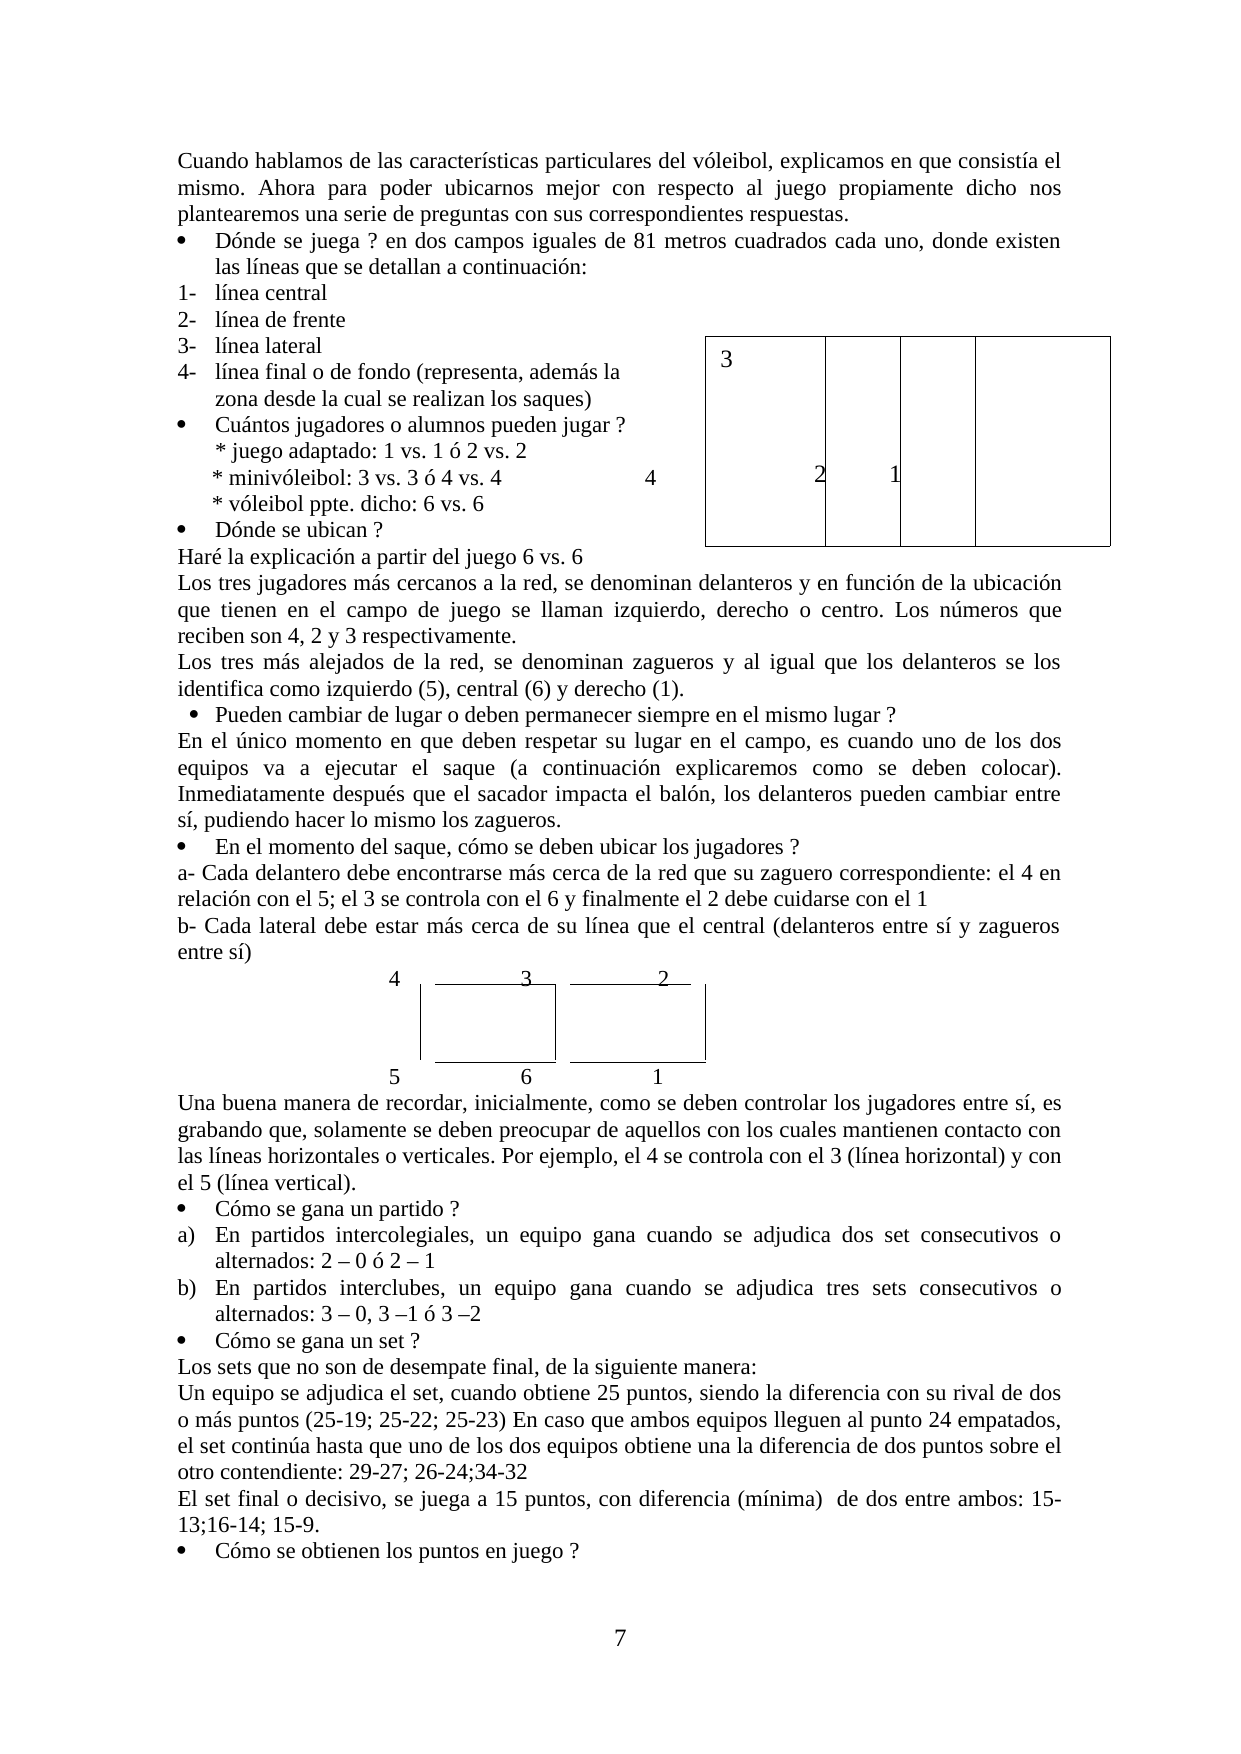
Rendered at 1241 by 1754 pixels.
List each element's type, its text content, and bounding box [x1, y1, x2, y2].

list Cómo se gana un set ? [177, 1327, 1063, 1353]
text 5 6 1 [177, 1063, 1063, 1089]
text b- Cada lateral debe estar más cerca de su línea que el central (delanteros entre sí y zagueros entre sí) [177, 912, 1063, 964]
text Los tres más alejados de la red, se denominan zagueros y al igual que los delanteros se los identifica como izquierdo (5), central (6) y derecho (1). [177, 648, 1063, 701]
list En partidos intercolegiales, un equipo gana cuando se adjudica dos set consecutivos o alternados: 2 – 0 ó 2 – 1 [177, 1221, 1063, 1274]
list En partidos interclubes, un equipo gana cuando se adjudica tres sets consecutivos o alternados: 3 – 0, 3 –1 ó 3 –2 [177, 1274, 1063, 1327]
text Los tres jugadores más cercanos a la red, se denominan delanteros y en función de la ubicación que tienen en el campo de juego se llaman izquierdo, derecho o centro. Los números que reciben son 4, 2 y 3 respectivamente. [177, 569, 1063, 648]
text 4 3 2 [177, 964, 1063, 991]
text Una buena manera de recordar, inicialmente, como se deben controlar los jugadores entre sí, es grabando que, solamente se deben preocupar de aquellos con los cuales mantienen contacto con las líneas horizontales o verticales. Por ejemplo, el 4 se controla con el 3 (línea horizontal) y con el 5 (línea vertical). [177, 1089, 1063, 1195]
list Dónde se ubican ? [177, 517, 705, 543]
list Dónde se juega ? en dos campos iguales de cada uno, donde existen las líneas que se detallan a continuación: [177, 227, 1063, 279]
text * minivóleibol: 3 vs. 3 ó 4 vs. 4 4 [177, 464, 705, 490]
list línea central [177, 279, 1063, 306]
text * juego adaptado: 1 vs. 1 ó 2 vs. 2 [215, 437, 705, 464]
list Cuántos jugadores o alumnos pueden jugar ? 2 [177, 411, 705, 437]
text * vóleibol ppte. dicho: 6 vs. 6 [177, 490, 705, 517]
list En el momento del saque, cómo se deben ubicar los jugadores ? [177, 833, 1063, 859]
text En el único momento en que deben respetar su lugar en el campo, es cuando uno de los dos equipos va a ejecutar el saque (a continuación explicaremos como se deben colocar). Inmediatamente después que el sacador impacta el balón, los delanteros pueden cambiar entre sí, pudiendo hacer lo mismo los zagueros. [177, 727, 1063, 833]
text Cuando hablamos de las características particulares del vóleibol, explicamos en que consistía el mismo. Ahora para poder ubicarnos mejor con respecto al juego propiamente dicho nos plantearemos una serie de preguntas con sus correspondientes respuestas. [177, 148, 1063, 227]
list línea final o de fondo (representa, además la [177, 358, 705, 385]
text Un equipo se adjudica el set, cuando obtiene 25 puntos, siendo la diferencia con su rival de dos o más puntos (25-19; 25-22; 25-23) En caso que ambos equipos lleguen al punto 24 empatados, el set continúa hasta que uno de los dos equipos obtiene una la diferencia de dos puntos sobre el otro contendiente: 29-27; 26-24;34-32 [177, 1379, 1063, 1485]
text El set final o decisivo, se juega a 15 puntos, con diferencia (mínima) de dos entre ambos: 15-13;16-14; 15-9. [177, 1485, 1063, 1537]
list Cómo se obtienen los puntos en juego ? [177, 1537, 1063, 1564]
list Cómo se gana un partido ? [177, 1195, 1063, 1221]
text Los sets que no son de desempate final, de la siguiente manera: [177, 1353, 1063, 1379]
text zona desde la cual se realizan los saques) [215, 385, 705, 411]
subtitle Haré la explicación a partir del juego 6 vs. 6 [177, 543, 1063, 569]
list línea de frente [177, 306, 1063, 332]
list línea lateral [177, 332, 1063, 358]
text a- Cada delantero debe encontrarse más cerca de la red que su zaguero correspondiente: el 4 en relación con el 5; el 3 se controla con el 6 y finalmente el 2 debe cuidarse con el 1 [177, 859, 1063, 912]
list Pueden cambiar de lugar o deben permanecer siempre en el mismo lugar ? [190, 701, 1063, 727]
